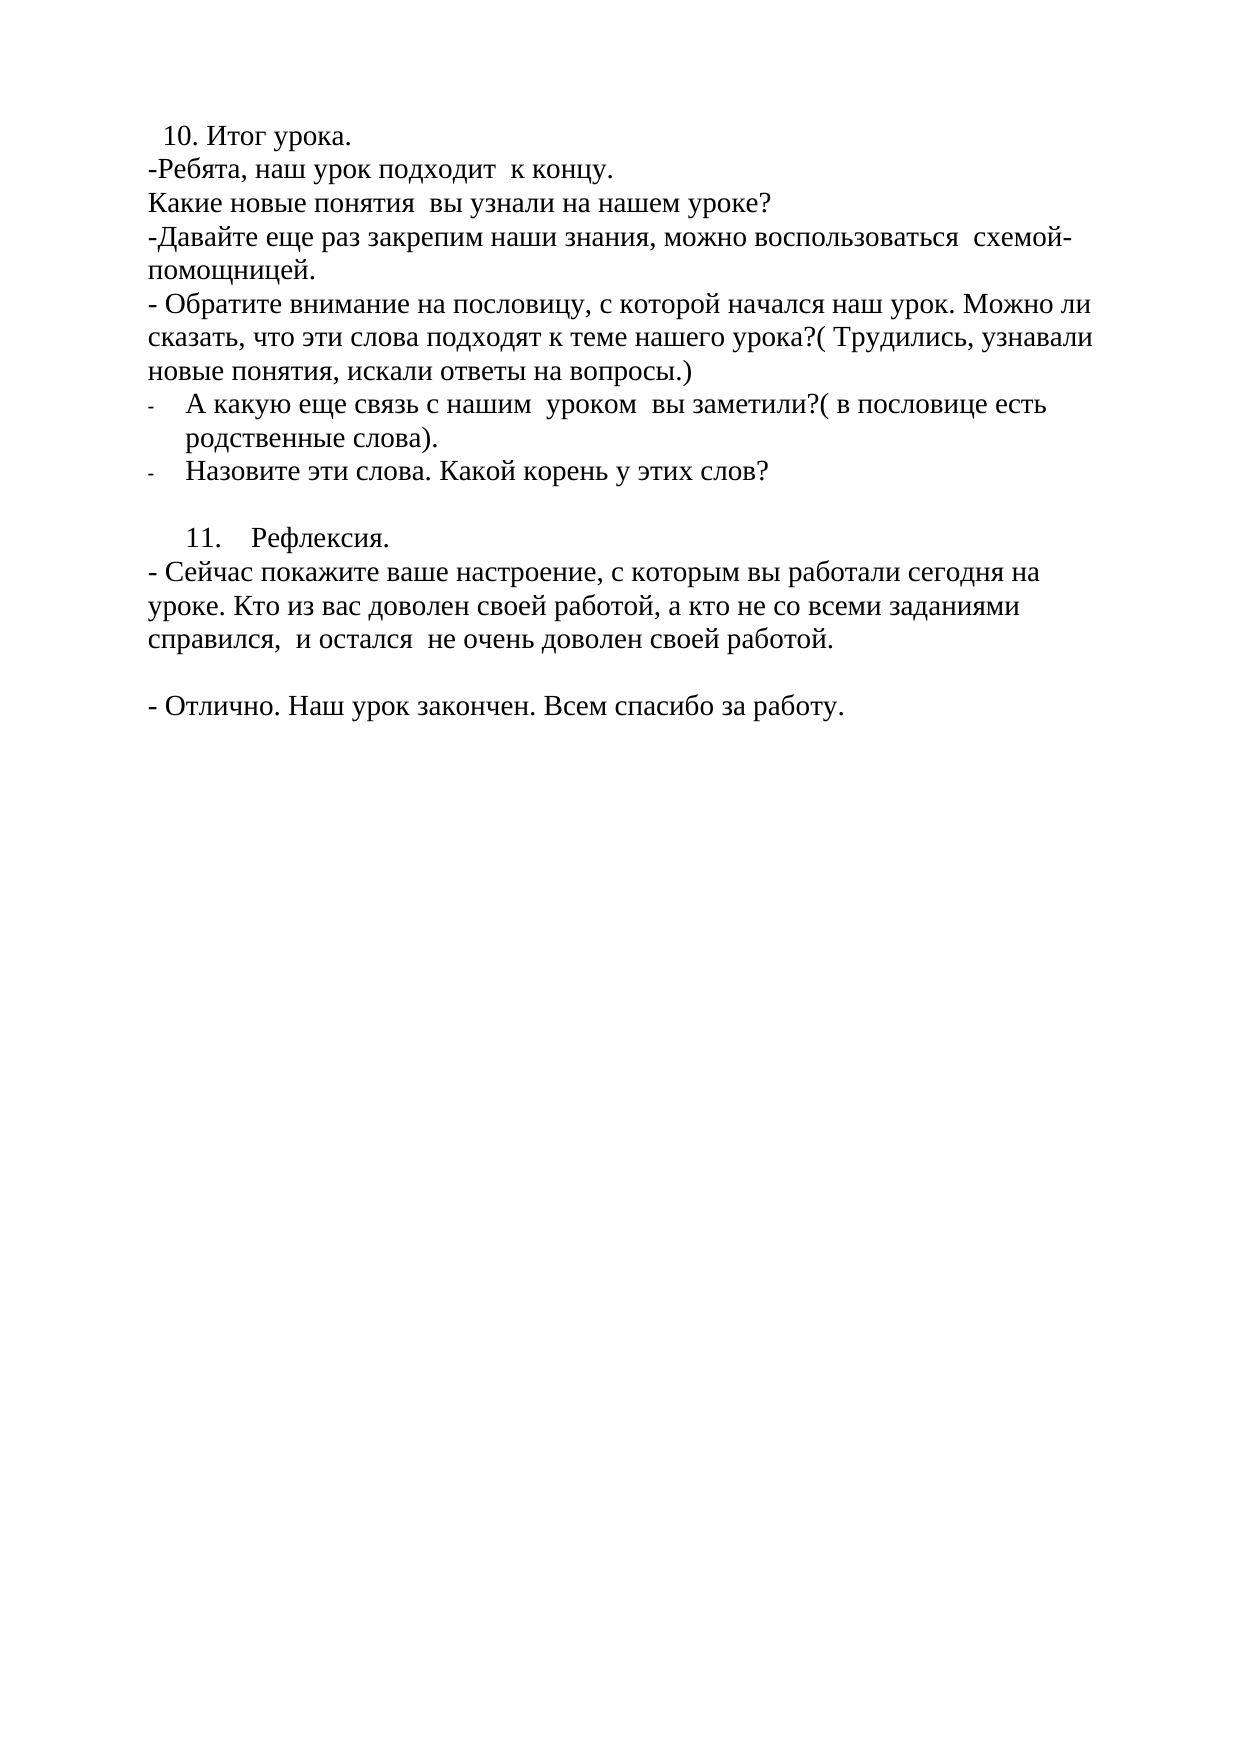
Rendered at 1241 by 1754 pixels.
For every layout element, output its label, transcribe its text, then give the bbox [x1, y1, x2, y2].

text -Ребята, наш урок подходит к концу. [148, 152, 1122, 185]
text Какие новые понятия вы узнали на нашем уроке? [148, 185, 1122, 219]
list Назовите эти слова. Какой корень у этих слов? [148, 453, 1122, 487]
text -Давайте еще раз закрепим наши знания, можно воспользоваться схемой-помощницей. [148, 219, 1122, 286]
text 11. Рефлексия. [185, 521, 1122, 554]
text - Обратите внимание на пословицу, с которой начался наш урок. Можно ли сказать, что эти слова подходят к теме нашего урока?( Трудились, узнавали новые понятия, искали ответы на вопросы.) [148, 286, 1122, 386]
text - Отлично. Наш урок закончен. Всем спасибо за работу. [148, 688, 1122, 722]
list А какую еще связь с нашим уроком вы заметили?( в пословице есть родственные слова). [148, 386, 1122, 453]
text 10. Итог урока. [148, 118, 1122, 152]
text - Сейчас покажите ваше настроение, с которым вы работали сегодня на уроке. Кто из вас доволен своей работой, а кто не со всеми заданиями справился, и остался не очень доволен своей работой. [148, 554, 1122, 655]
